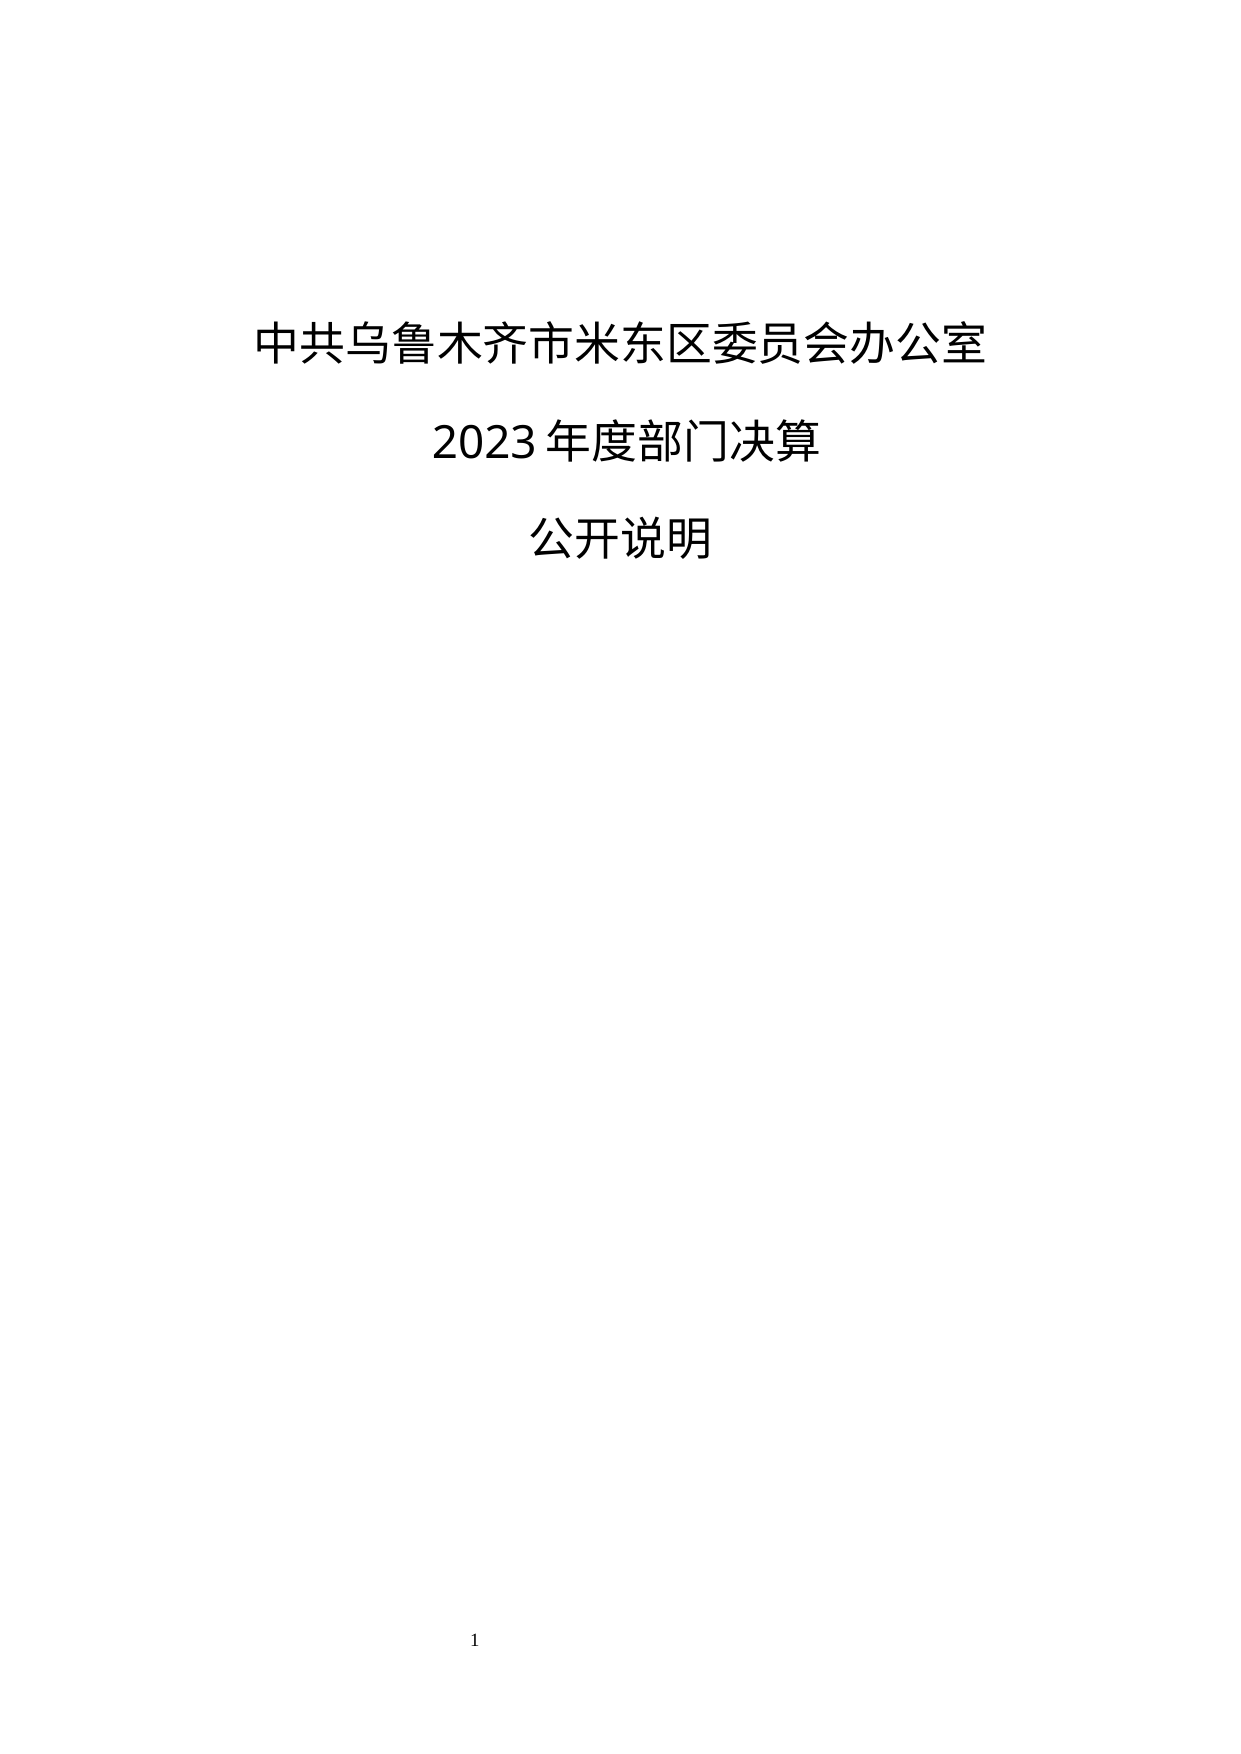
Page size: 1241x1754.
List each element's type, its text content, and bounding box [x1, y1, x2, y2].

text 中共乌鲁木齐市米东区委员会办公室 [187, 292, 1053, 389]
text 2023年度部门决算 [187, 389, 1053, 487]
text 公开说明 [187, 487, 1053, 584]
